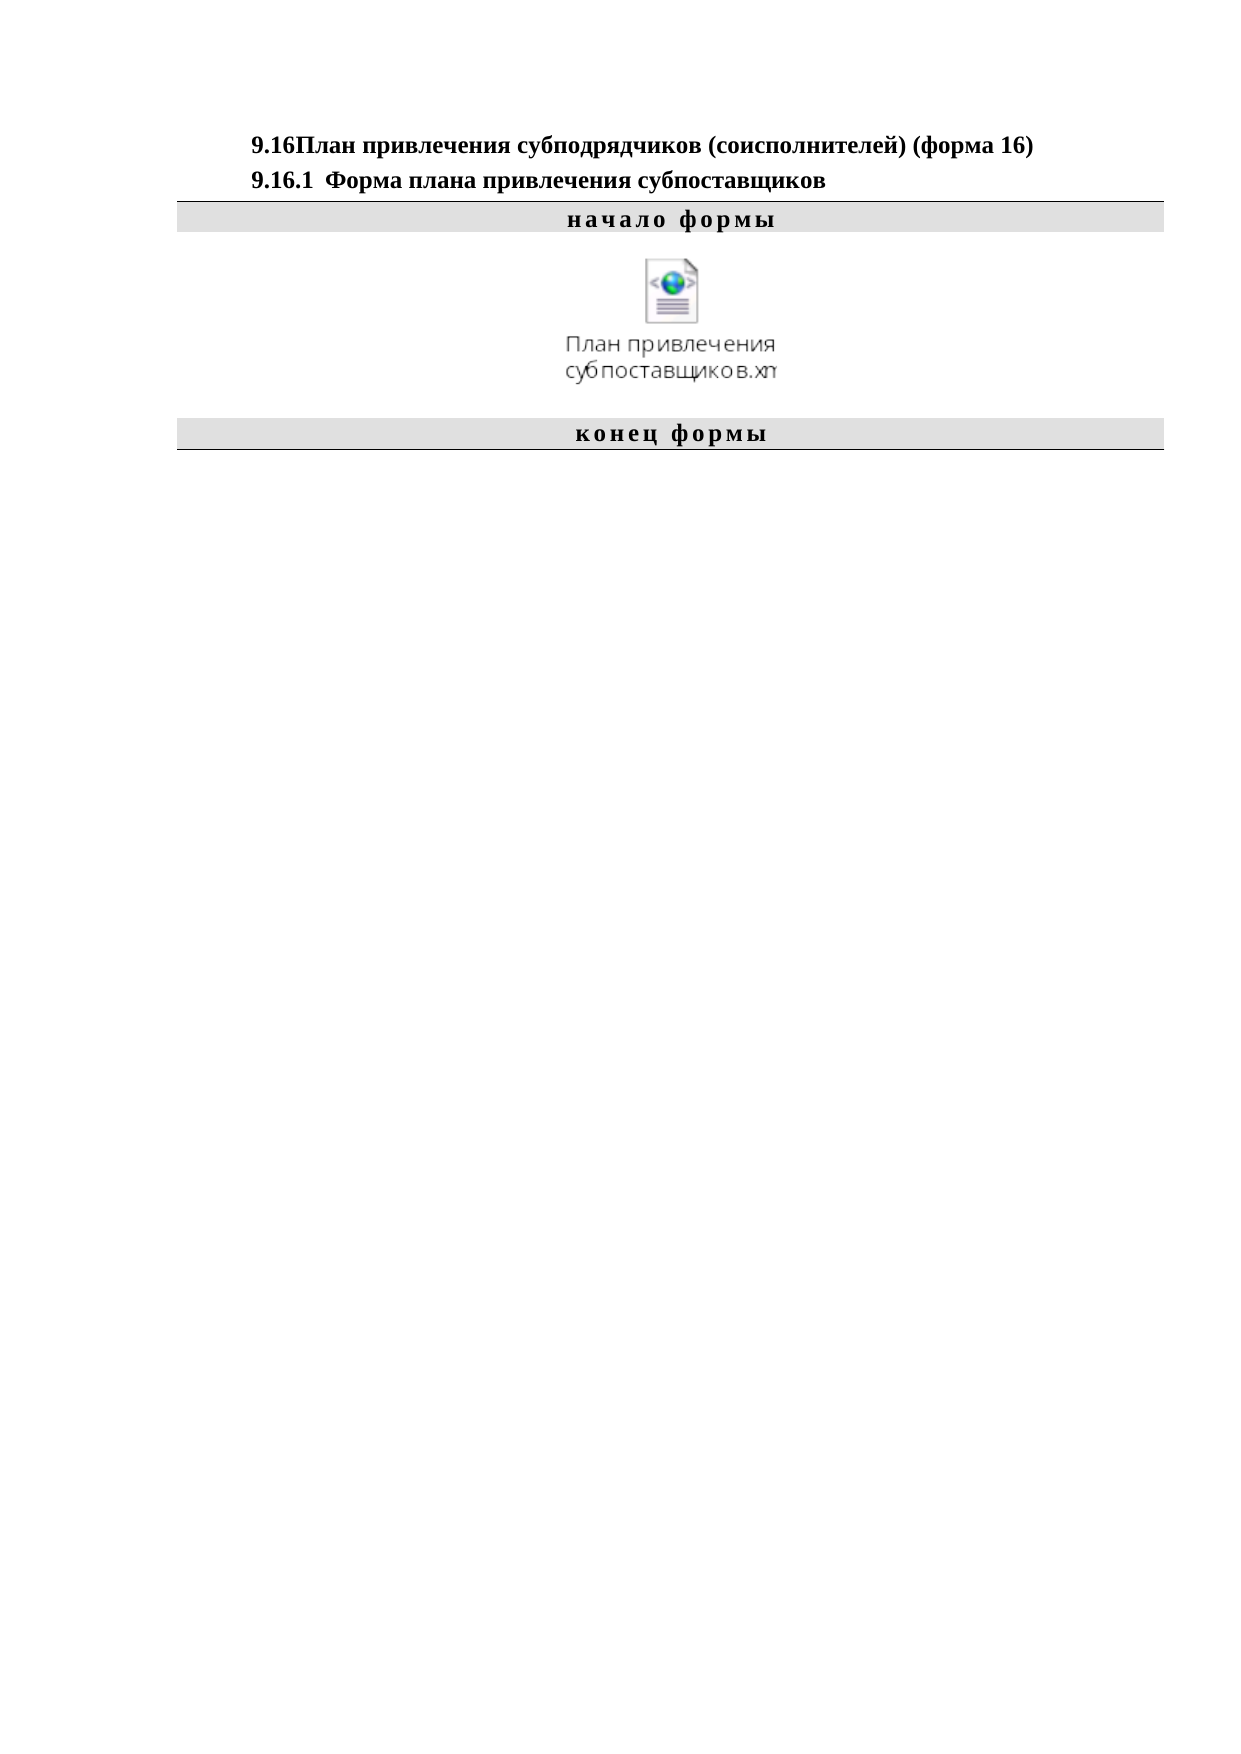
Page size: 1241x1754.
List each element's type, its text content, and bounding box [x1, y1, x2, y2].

list Форма плана привлечения субпоставщиков [177, 166, 1167, 194]
list План привлечения субподрядчиков (соисполнителей) (форма 16) [177, 131, 1167, 159]
text начало формы [177, 202, 1164, 232]
text конец формы [177, 418, 1164, 449]
